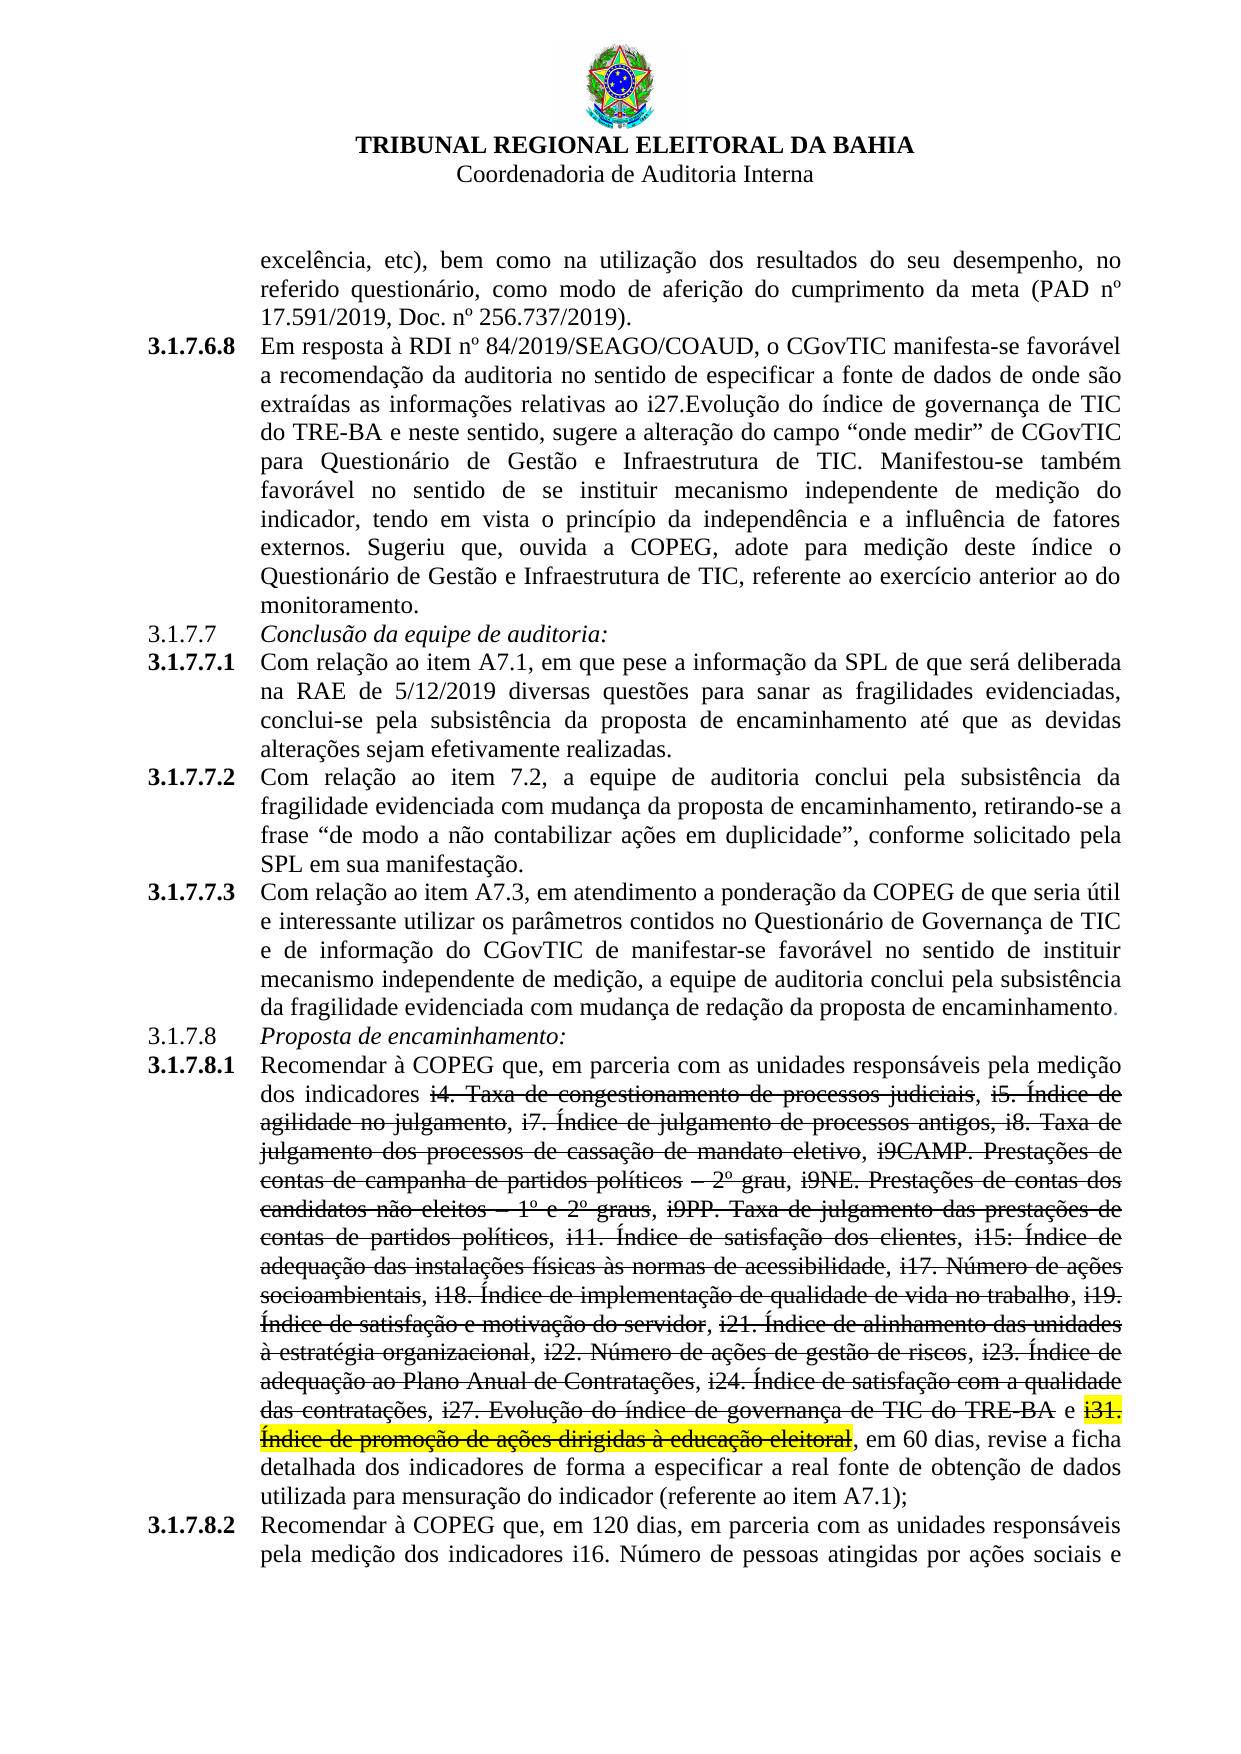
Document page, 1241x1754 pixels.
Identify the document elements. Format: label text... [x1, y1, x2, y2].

list Com relação ao item A7.3, em atendimento a ponderação da COPEG de que seria útil e interessante utilizar os parâmetros contidos no Questionário de Governança de TIC e de informação do CGovTIC de manifestar-se favorável no sentido de instituir mecanismo independente de medição, a equipe de auditoria conclui pela subsistência da fragilidade evidenciada com mudança de redação da proposta de encaminhamento. [148, 877, 1122, 1021]
list Com relação ao item 7.2, a equipe de auditoria conclui pela subsistência da fragilidade evidenciada com mudança da proposta de encaminhamento, retirando-se a frase “de modo a não contabilizar ações em duplicidade”, conforme solicitado pela SPL em sua manifestação. [148, 762, 1122, 877]
list Em resposta à RDI nº 84/2019/SEAGO/COAUD, o CGovTIC manifesta-se favorável a recomendação da auditoria no sentido de especificar a fonte de dados de onde são extraídas as informações relativas ao i27.Evolução do índice de governança de TIC do TRE-BA e neste sentido, sugere a alteração do campo “onde medir” de CGovTIC para Questionário de Gestão e Infraestrutura de TIC. Manifestou-se também favorável no sentido de se instituir mecanismo independente de medição do indicador, tendo em vista o princípio da independência e a influência de fatores externos. Sugeriu que, ouvida a COPEG, adote para medição deste índice o Questionário de Gestão e Infraestrutura de TIC, referente ao exercício anterior ao do monitoramento. [148, 331, 1122, 619]
list Conclusão da equipe de auditoria: [148, 619, 1122, 647]
picture [551, 42, 688, 161]
list Recomendar à COPEG que, em parceria com as unidades responsáveis pela medição dos indicadores i4. Taxa de congestionamento de processos judiciais, i5. Índice de agilidade no julgamento, i7. Índice de julgamento de processos antigos, i8. Taxa de julgamento dos processos de cassação de mandato eletivo, i9CAMP. Prestações de contas de campanha de partidos políticos – 2º grau, i9NE. Prestações de contas dos candidatos não eleitos – 1º e 2º graus, i9PP. Taxa de julgamento das prestações de contas de partidos políticos, i11. Índice de satisfação dos clientes, i15: Índice de adequação das instalações físicas às normas de acessibilidade, i17. Número de ações socioambientais, i18. Índice de implementação de qualidade de vida no trabalho, i19. Índice de satisfação e motivação do servidor, i21. Índice de alinhamento das unidades à estratégia organizacional, i22. Número de ações de gestão de riscos, i23. Índice de adequação ao Plano Anual de Contratações, i24. Índice de satisfação com a qualidade das contratações, i27. Evolução do índice de governança de TIC do TRE-BA e i31. Índice de promoção de ações dirigidas à educação eleitoral, em 60 dias, revise a ficha detalhada dos indicadores de forma a especificar a real fonte de obtenção de dados utilizada para mensuração do indicador (referente ao item A7.1); [148, 1050, 1122, 1510]
list Proposta de encaminhamento: [148, 1021, 1122, 1050]
list Com relação ao item A7.1, em que pese a informação da SPL de que será deliberada na RAE de 5/12/2019 diversas questões para sanar as fragilidades evidenciadas, conclui-se pela subsistência da proposta de encaminhamento até que as devidas alterações sejam efetivamente realizadas. [148, 647, 1122, 762]
